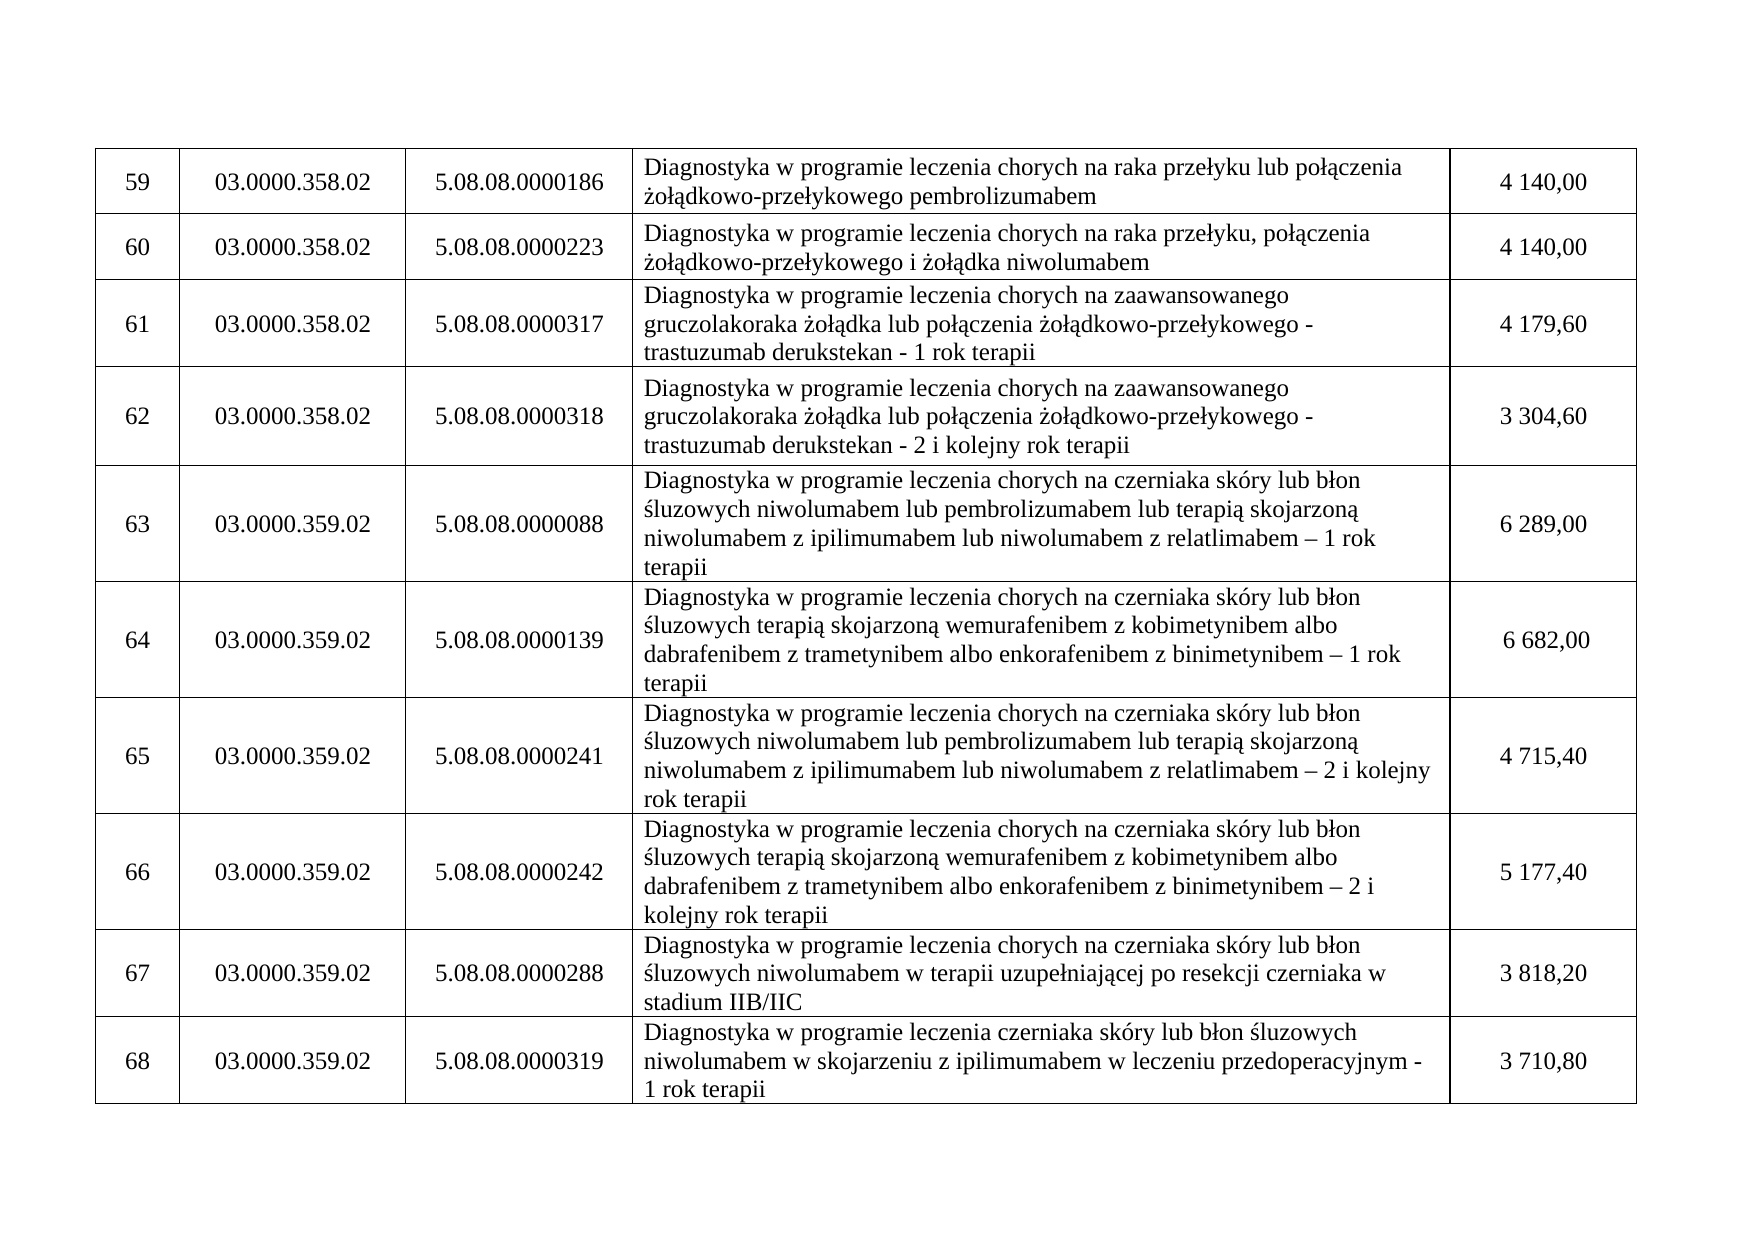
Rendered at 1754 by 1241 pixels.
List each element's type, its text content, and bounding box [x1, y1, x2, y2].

table_cell Diagnostyka w programie leczenia chorych na raka przełyku lub połączenia żołądkowo-przełykowego pembrolizumabem [633, 149, 1449, 213]
table_cell 5.08.08.0000241 [406, 698, 632, 813]
table_cell 03.0000.359.02 [180, 698, 405, 813]
table_cell 5.08.08.0000088 [406, 466, 632, 581]
table_cell 5.08.08.0000288 [406, 930, 632, 1016]
table_cell 5.08.08.0000319 [406, 1017, 632, 1103]
table_cell 5 177,40 [1451, 814, 1636, 929]
table_cell 3 304,60 [1451, 367, 1636, 464]
table_cell 59 [96, 149, 179, 213]
table_cell Diagnostyka w programie leczenia chorych na zaawansowanego gruczolakoraka żołądka lub połączenia żołądkowo-przełykowego - trastuzumab derukstekan - 2 i kolejny rok terapii [633, 367, 1449, 464]
table_cell 03.0000.359.02 [180, 582, 405, 697]
table_cell 5.08.08.0000317 [406, 280, 632, 366]
table_cell 03.0000.359.02 [180, 814, 405, 929]
table_cell Diagnostyka w programie leczenia chorych na raka przełyku, połączenia żołądkowo-przełykowego i żołądka niwolumabem [633, 214, 1449, 279]
table_cell 4 140,00 [1451, 149, 1636, 213]
table_cell 62 [96, 367, 179, 464]
table_cell 03.0000.359.02 [180, 466, 405, 581]
table_cell 3 818,20 [1451, 930, 1636, 1016]
table_cell 5.08.08.0000223 [406, 214, 632, 279]
table_cell 6 682,00 [1451, 582, 1636, 697]
table_cell 4 715,40 [1451, 698, 1636, 813]
table_cell Diagnostyka w programie leczenia czerniaka skóry lub błon śluzowych niwolumabem w skojarzeniu z ipilimumabem w leczeniu przedoperacyjnym - 1 rok terapii [633, 1017, 1449, 1103]
table_cell 03.0000.358.02 [180, 280, 405, 366]
table_cell Diagnostyka w programie leczenia chorych na czerniaka skóry lub błon śluzowych niwolumabem lub pembrolizumabem lub terapią skojarzoną niwolumabem z ipilimumabem lub niwolumabem z relatlimabem – 2 i kolejny rok terapii [633, 698, 1449, 813]
table_cell Diagnostyka w programie leczenia chorych na czerniaka skóry lub błon śluzowych niwolumabem w terapii uzupełniającej po resekcji czerniaka w stadium IIB/IIC [633, 930, 1449, 1016]
table_cell 03.0000.358.02 [180, 149, 405, 213]
table_cell 66 [96, 814, 179, 929]
table_cell 60 [96, 214, 179, 279]
table_cell Diagnostyka w programie leczenia chorych na czerniaka skóry lub błon śluzowych niwolumabem lub pembrolizumabem lub terapią skojarzoną niwolumabem z ipilimumabem lub niwolumabem z relatlimabem – 1 rok terapii [633, 466, 1449, 581]
table_cell 65 [96, 698, 179, 813]
table_cell 5.08.08.0000186 [406, 149, 632, 213]
table_cell 5.08.08.0000139 [406, 582, 632, 697]
table_cell 03.0000.359.02 [180, 1017, 405, 1103]
table_cell 6 289,00 [1451, 466, 1636, 581]
table_cell 5.08.08.0000242 [406, 814, 632, 929]
table_cell 67 [96, 930, 179, 1016]
table_cell 68 [96, 1017, 179, 1103]
table_cell Diagnostyka w programie leczenia chorych na czerniaka skóry lub błon śluzowych terapią skojarzoną wemurafenibem z kobimetynibem albo dabrafenibem z trametynibem albo enkorafenibem z binimetynibem – 1 rok terapii [633, 582, 1449, 697]
table_cell 03.0000.359.02 [180, 930, 405, 1016]
table_cell 64 [96, 582, 179, 697]
table_cell 03.0000.358.02 [180, 367, 405, 464]
table_cell 63 [96, 466, 179, 581]
table_cell 4 140,00 [1451, 214, 1636, 279]
table_cell Diagnostyka w programie leczenia chorych na czerniaka skóry lub błon śluzowych terapią skojarzoną wemurafenibem z kobimetynibem albo dabrafenibem z trametynibem albo enkorafenibem z binimetynibem – 2 i kolejny rok terapii [633, 814, 1449, 929]
table_cell 4 179,60 [1451, 280, 1636, 366]
table_cell Diagnostyka w programie leczenia chorych na zaawansowanego gruczolakoraka żołądka lub połączenia żołądkowo-przełykowego - trastuzumab derukstekan - 1 rok terapii [633, 280, 1449, 366]
table_cell 5.08.08.0000318 [406, 367, 632, 464]
table_cell 3 710,80 [1451, 1017, 1636, 1103]
table_cell 61 [96, 280, 179, 366]
table_cell 03.0000.358.02 [180, 214, 405, 279]
